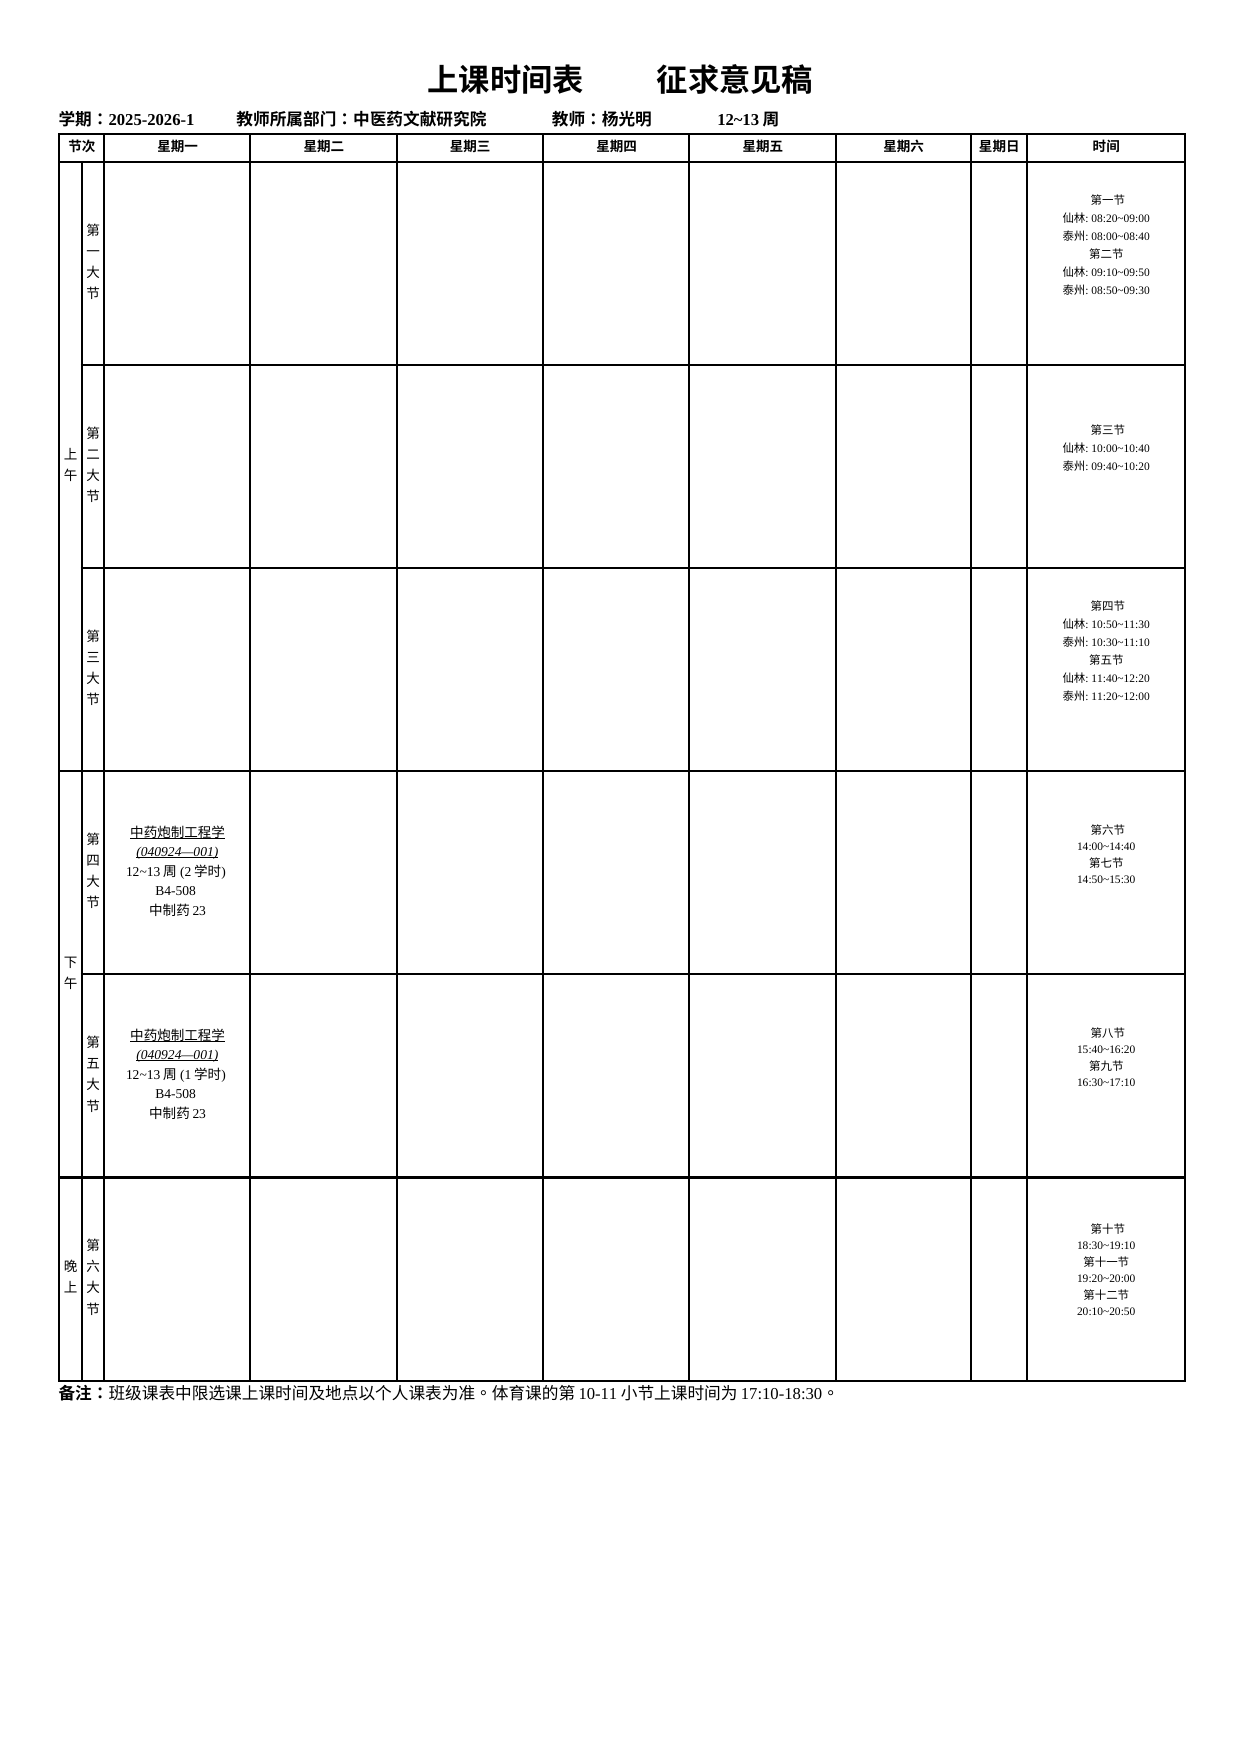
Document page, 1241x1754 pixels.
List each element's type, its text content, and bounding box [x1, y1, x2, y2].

table_cell [105, 1179, 249, 1379]
table_header 时间 [1028, 135, 1184, 161]
table_cell [105, 366, 249, 567]
table_cell [105, 569, 249, 770]
table_cell [251, 366, 396, 567]
table_cell 第六大节 [83, 1179, 103, 1379]
table_cell [690, 772, 835, 973]
table_cell 上午 [60, 163, 81, 770]
table_cell [837, 772, 970, 973]
table_cell 第五大节 [83, 975, 103, 1176]
table_cell [398, 772, 542, 973]
table_cell 第八节 15:40~16:20 第九节 16:30~17:10 [1028, 975, 1184, 1176]
table_cell 第六节 14:00~14:40 第七节 14:50~15:30 [1028, 772, 1184, 973]
table_cell [544, 569, 688, 770]
table_cell 第二大节 [83, 366, 103, 567]
table_cell [972, 975, 1026, 1176]
table_cell [105, 163, 249, 364]
table_cell [544, 1179, 688, 1379]
table_cell [690, 1179, 835, 1379]
table_header 星期二 [251, 135, 396, 161]
table_header 星期一 [105, 135, 249, 161]
table_cell [398, 975, 542, 1176]
table_cell 第三节 仙林: 10:00~10:40 泰州: 09:40~10:20 [1028, 366, 1184, 567]
table_cell 中药炮制工程学 (040924—001) 12~13周 (2学时) B4-508 中制药23 [105, 772, 249, 973]
text 上课时间表 征求意见稿 [58, 58, 1182, 101]
table_cell [544, 163, 688, 364]
table_cell [398, 163, 542, 364]
table_cell [972, 569, 1026, 770]
table_cell [398, 1179, 542, 1379]
table_cell 第十节 18:30~19:10 第十一节 19:20~20:00 第十二节 20:10~20:50 [1028, 1179, 1184, 1379]
table_header 星期三 [398, 135, 542, 161]
table_header 节次 [60, 135, 103, 161]
table_header 星期六 [837, 135, 970, 161]
table_cell [690, 366, 835, 567]
table_cell 第一节 仙林: 08:20~09:00 泰州: 08:00~08:40 第二节 仙林: 09:10~09:50 泰州: 08:50~09:30 [1028, 163, 1184, 364]
text 学期：2025-2026-1 教师所属部门：中医药文献研究院 教师：杨光明 12~13周 [58, 107, 1182, 130]
table_cell 第三大节 [83, 569, 103, 770]
table_cell [398, 366, 542, 567]
table_header 星期四 [544, 135, 688, 161]
table_cell [837, 163, 970, 364]
table_cell 晚上 [60, 1179, 81, 1379]
table_cell [544, 366, 688, 567]
table_header 星期五 [690, 135, 835, 161]
table_cell [972, 163, 1026, 364]
table_cell [251, 975, 396, 1176]
table_cell [837, 1179, 970, 1379]
table_cell [251, 569, 396, 770]
table_cell [837, 569, 970, 770]
table_cell 第四大节 [83, 772, 103, 973]
table_cell [837, 975, 970, 1176]
table_cell [837, 366, 970, 567]
table_cell [690, 163, 835, 364]
table_cell [251, 163, 396, 364]
table_cell [398, 569, 542, 770]
table_cell [544, 772, 688, 973]
text 备注：班级课表中限选课上课时间及地点以个人课表为准。体育课的第10-11小节上课时间为17:10-18:30。 [58, 1382, 1182, 1404]
table_header 星期日 [972, 135, 1026, 161]
table_cell 第四节 仙林: 10:50~11:30 泰州: 10:30~11:10 第五节 仙林: 11:40~12:20 泰州: 11:20~12:00 [1028, 569, 1184, 770]
table_cell [690, 569, 835, 770]
table_cell 下午 [60, 772, 81, 1176]
table_cell [690, 975, 835, 1176]
table_cell [251, 772, 396, 973]
table_cell [972, 1179, 1026, 1379]
table_cell [251, 1179, 396, 1379]
table_cell 第一大节 [83, 163, 103, 364]
table_cell [544, 975, 688, 1176]
table_cell 中药炮制工程学 (040924—001) 12~13周 (1学时) B4-508 中制药23 [105, 975, 249, 1176]
table_cell [972, 772, 1026, 973]
table_cell [972, 366, 1026, 567]
